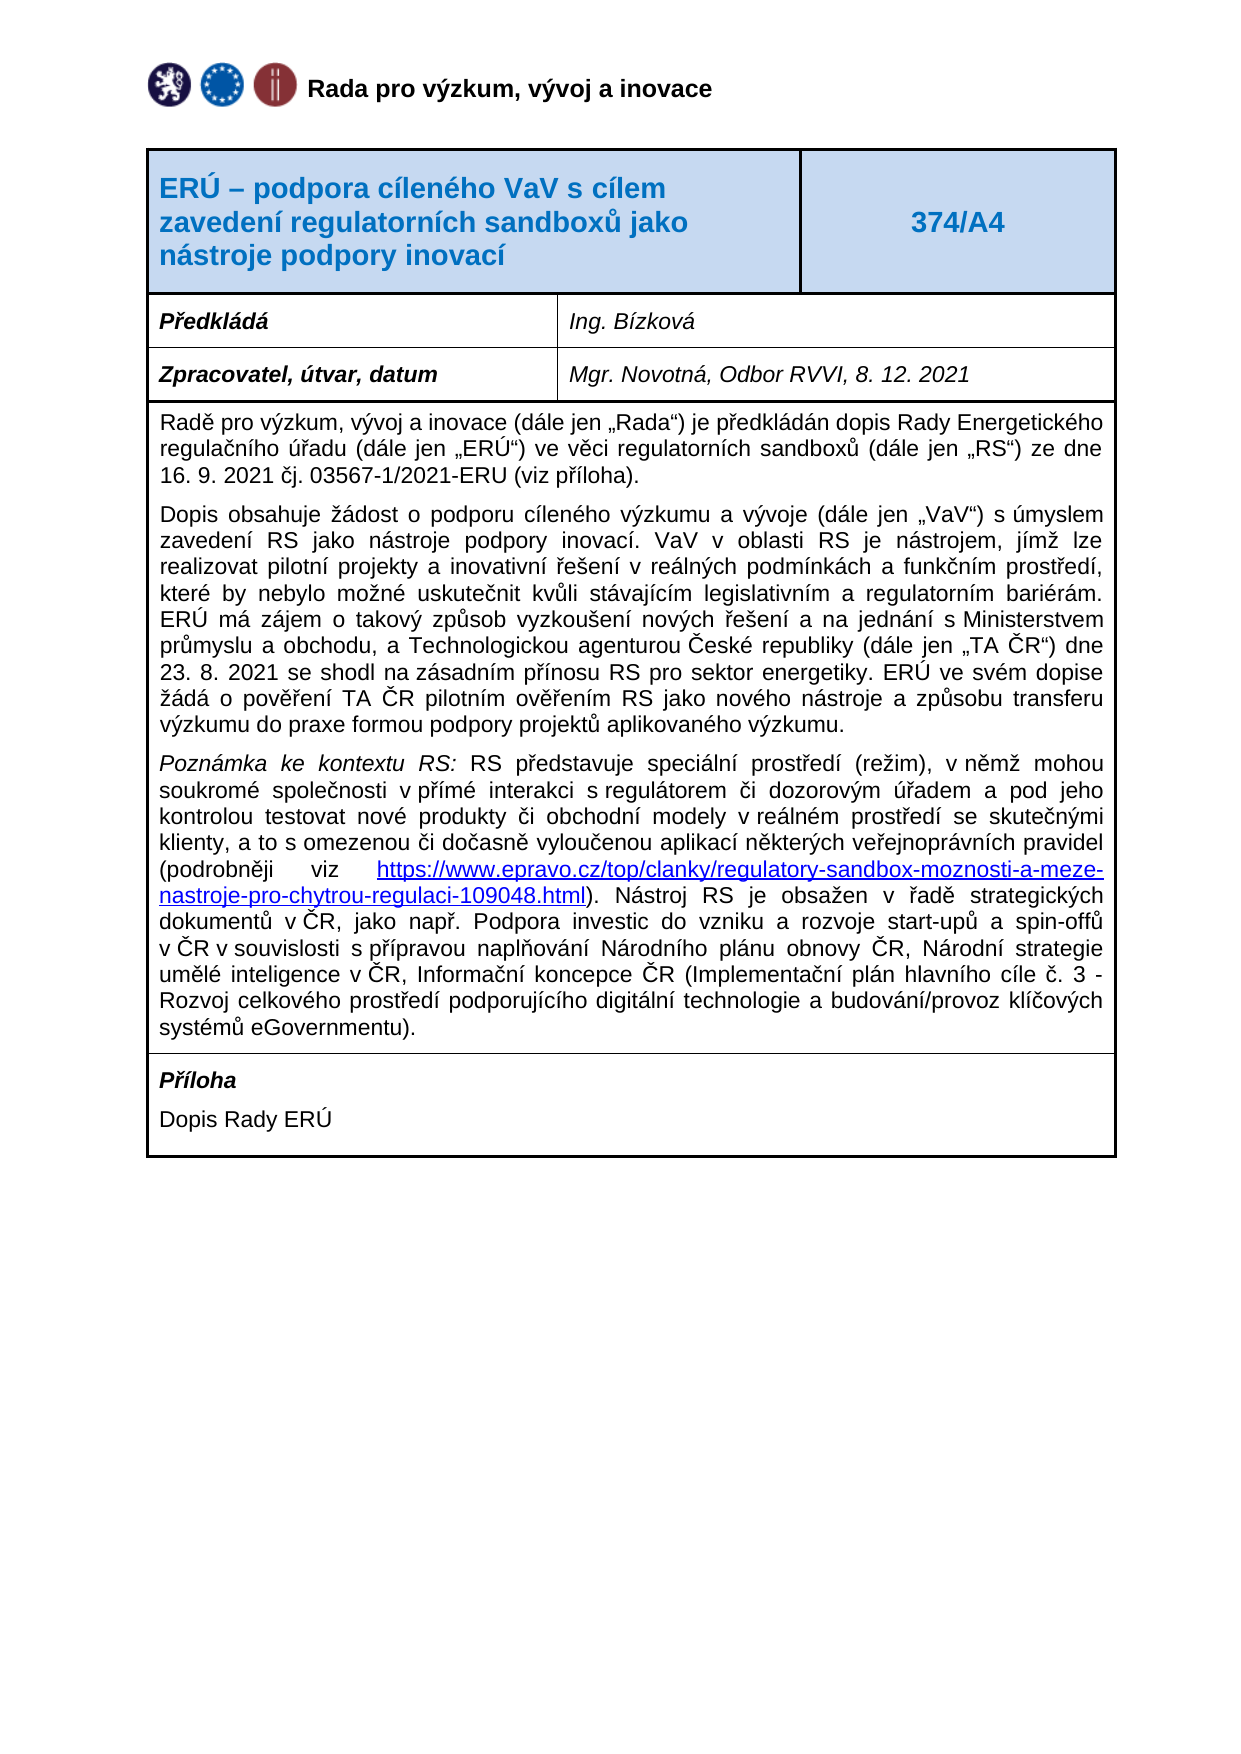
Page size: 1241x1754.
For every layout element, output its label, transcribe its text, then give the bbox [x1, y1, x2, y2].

table_cell Příloha Dopis Rady ERÚ [149, 1054, 1114, 1155]
table_cell Mgr. Novotná, Odbor RVVI, 8. 12. 2021 [558, 348, 1114, 399]
table_cell Zpracovatel, útvar, datum [149, 348, 557, 399]
table_header 374/A4 [802, 151, 1114, 292]
table_cell Ing. Bízková [558, 295, 1114, 347]
table_cell Předkládá [149, 295, 557, 347]
picture [147, 62, 298, 108]
table_header ERÚ – podpora cíleného VaV s cílem zavedení regulatorních sandboxů jako nástroje podpory inovací [149, 151, 799, 292]
table_cell Radě pro výzkum, vývoj a inovace (dále jen „Rada“) je předkládán dopis Rady Energetického regulačního úřadu (dále jen „ERÚ“) ve věci regulatorních sandboxů (dále jen „RS“) ze dne 16. 9. 2021 čj. 03567-1/2021-ERU (viz příloha). Dopis obsahuje žádost o podporu cíleného výzkumu a vývoje (dále jen „VaV“) s úmyslem zavedení RS jako nástroje podpory inovací. VaV v oblasti RS je nástrojem, jímž lze realizovat pilotní projekty a inovativní řešení v reálných podmínkách a funkčním prostředí, které by nebylo možné uskutečnit kvůli stávajícím legislativním a regulatorním bariérám. ERÚ má zájem o takový způsob vyzkoušení nových řešení a na jednání s Ministerstvem průmyslu a obchodu, a Technologickou agenturou České republiky (dále jen „TA ČR“) dne 23. 8. 2021 se shodl na zásadním přínosu RS pro sektor energetiky. ERÚ ve svém dopise žádá o pověření TA ČR pilotním ověřením RS jako nového nástroje a způsobu transferu výzkumu do praxe formou podpory projektů aplikovaného výzkumu. Poznámka ke kontextu RS: RS představuje speciální prostředí (režim), v němž mohou soukromé společnosti v přímé interakci s regulátorem či dozorovým úřadem a pod jeho kontrolou testovat nové produkty či obchodní modely v reálném prostředí se skutečnými klienty, a to s omezenou či dočasně vyloučenou aplikací některých veřejnoprávních pravidel (podrobněji viz https://www.epravo.cz/top/clanky/regulatory-sandbox-moznosti-a-meze-nastroje-pro-chytrou-regulaci-109048.html). Nástroj RS je obsažen v řadě strategických dokumentů v ČR, jako např. Podpora investic do vzniku a rozvoje start-upů a spin-offů v ČR v souvislosti s přípravou naplňování Národního plánu obnovy ČR, Národní strategie umělé inteligence v ČR, Informační koncepce ČR (Implementační plán hlavního cíle č. 3 - Rozvoj celkového prostředí podporujícího digitální technologie a budování/provoz klíčových systémů eGovernmentu). [149, 403, 1114, 1053]
